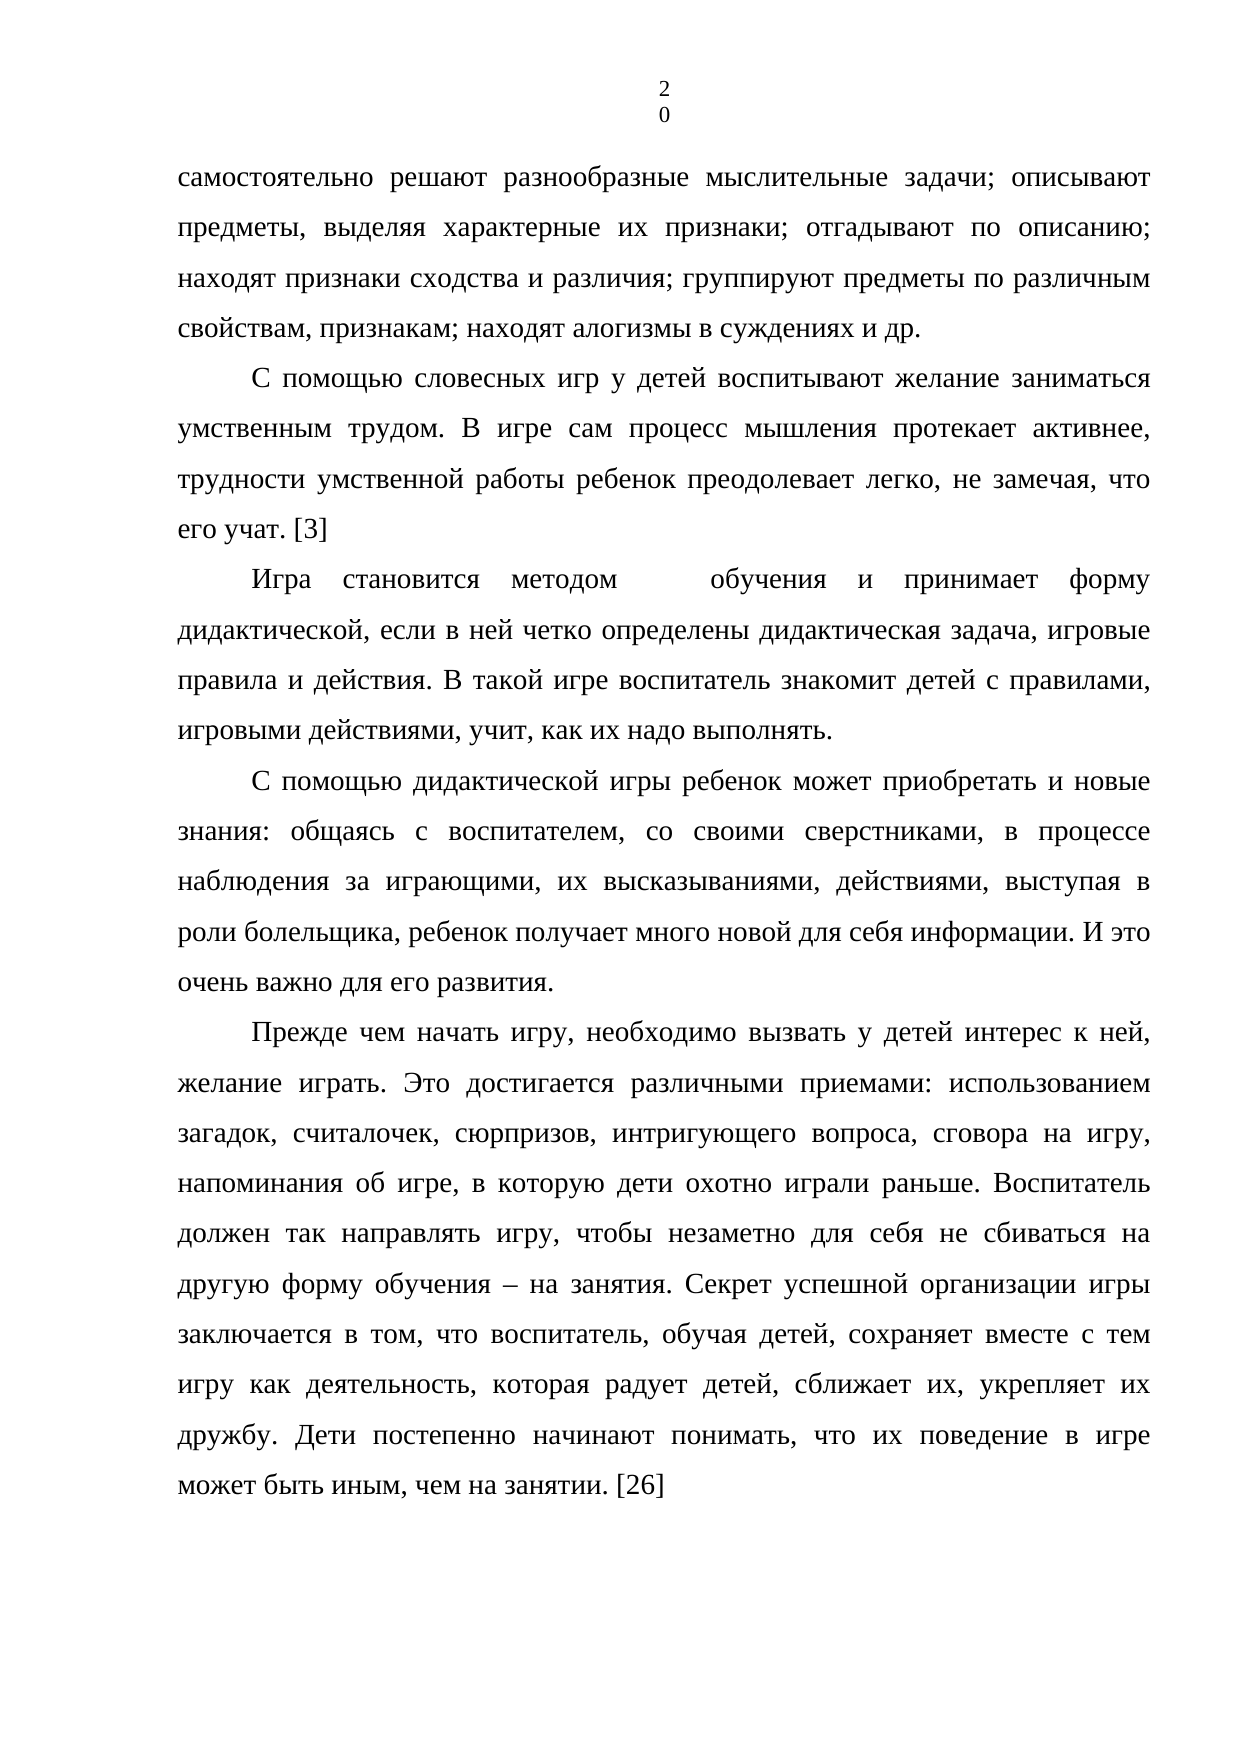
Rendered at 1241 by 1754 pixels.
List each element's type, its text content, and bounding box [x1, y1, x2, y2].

text Прежде чем начать игру, необходимо вызвать у детей интерес к ней, желание играть. Это достигается различными приемами: использованием загадок, считалочек, сюрпризов, интригующего вопроса, сговора на игру, напоминания об игре, в которую дети охотно играли раньше. Воспитатель должен так направлять игру, чтобы незаметно для себя не сбиваться на другую форму обучения – на занятия. Секрет успешной организации игры заключается в том, что воспитатель, обучая детей, сохраняет вместе с тем игру как деятельность, которая радует детей, сближает их, укрепляет их дружбу. Дети постепенно начинают понимать, что их поведение в игре может быть иным, чем на занятии. [26] [177, 1014, 1152, 1501]
text С помощью словесных игр у детей воспитывают желание заниматься умственным трудом. В игре сам процесс мышления протекает активнее, трудности умственной работы ребенок преодолевает легко, не замечая, что его учат. [3] [177, 360, 1152, 545]
text С помощью дидактической игры ребенок может приобретать и новые знания: общаясь с воспитателем, со своими сверстниками, в процессе наблюдения за играющими, их высказываниями, действиями, выступая в роли болельщика, ребенок получает много новой для себя информации. И это очень важно для его развития. [177, 763, 1152, 998]
text Игра становится методом обучения и принимает форму дидактической, если в ней четко определены дидактическая задача, игровые правила и действия. В такой игре воспитатель знакомит детей с правилами, игровыми действиями, учит, как их надо выполнять. [177, 562, 1152, 746]
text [177, 159, 1152, 343]
